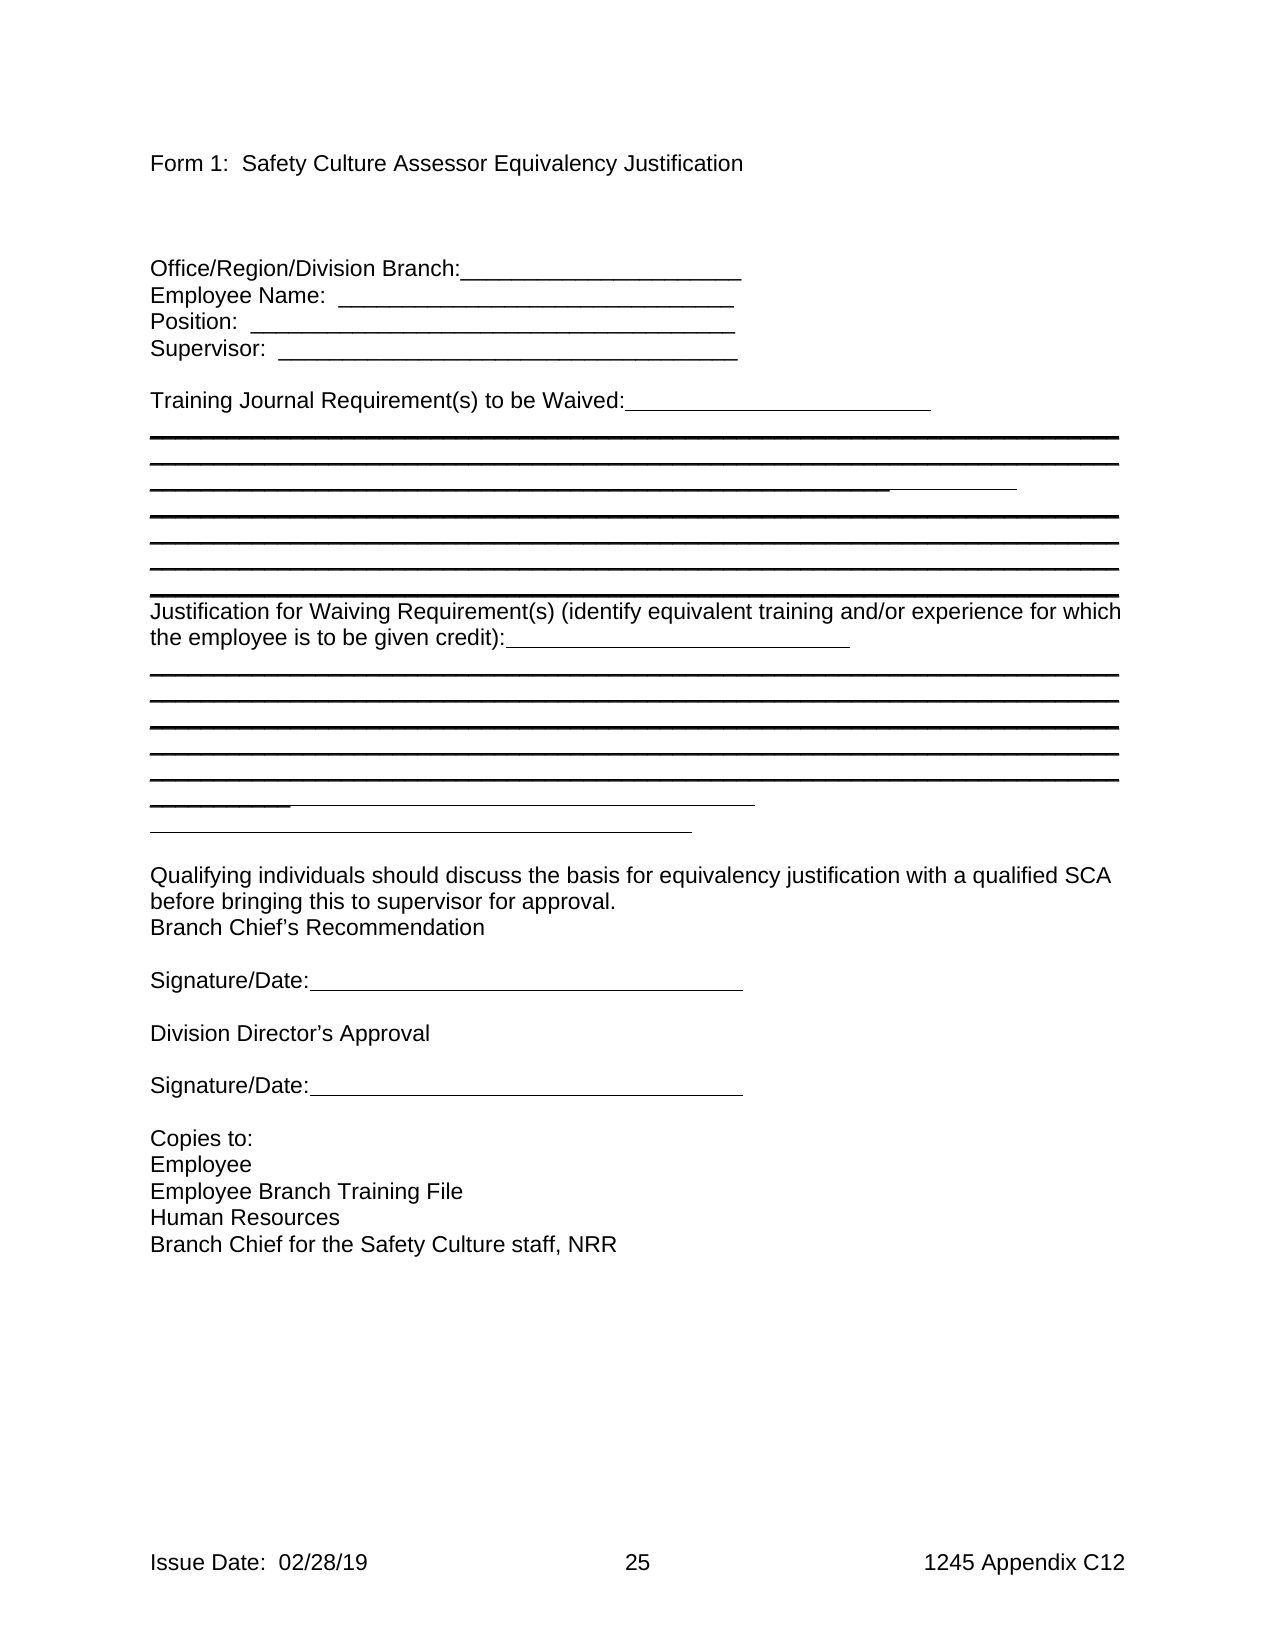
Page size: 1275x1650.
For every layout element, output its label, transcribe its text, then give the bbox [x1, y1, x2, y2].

text ________________________________________________________________________________________________________________________________________________________________________________________________________________________________________________________________________________________________________________ [150, 493, 1125, 598]
text Branch Chief for the Safety Culture staff, NRR [150, 1231, 1125, 1257]
text Employee Name: _______________________________ [150, 282, 1125, 308]
text Office/Region/Division Branch:______________________ [150, 255, 1125, 282]
text Division Director’s Approval [150, 1020, 1125, 1046]
text Form 1: Safety Culture Assessor Equivalency Justification [150, 150, 1125, 176]
text _______________________________________________________________________________________________________________________________________________________________________________________________________________________________________________________________________________________________________________________________________________________________________________________________________ [150, 651, 1125, 809]
text Qualifying individuals should discuss the basis for equivalency justification with a qualified SCA before bringing this to supervisor for approval. [150, 862, 1125, 914]
text Training Journal Requirement(s) to be Waived: __________________________________________________________________________________________________________________________________________________________________________________________________________________ [150, 387, 1125, 493]
text Employee [150, 1151, 1125, 1178]
text Position: ______________________________________ [150, 308, 1125, 334]
text Signature/Date: [150, 967, 1125, 993]
text Signature/Date: [150, 1072, 1125, 1099]
text Justification for Waiving Requirement(s) (identify equivalent training and/or experience for which the employee is to be given credit): [150, 598, 1125, 651]
text Branch Chief’s Recommendation [150, 914, 1125, 941]
text Supervisor: ____________________________________ [150, 334, 1125, 361]
text Copies to: [150, 1125, 1125, 1151]
text Employee Branch Training File Human Resources [150, 1178, 1125, 1231]
